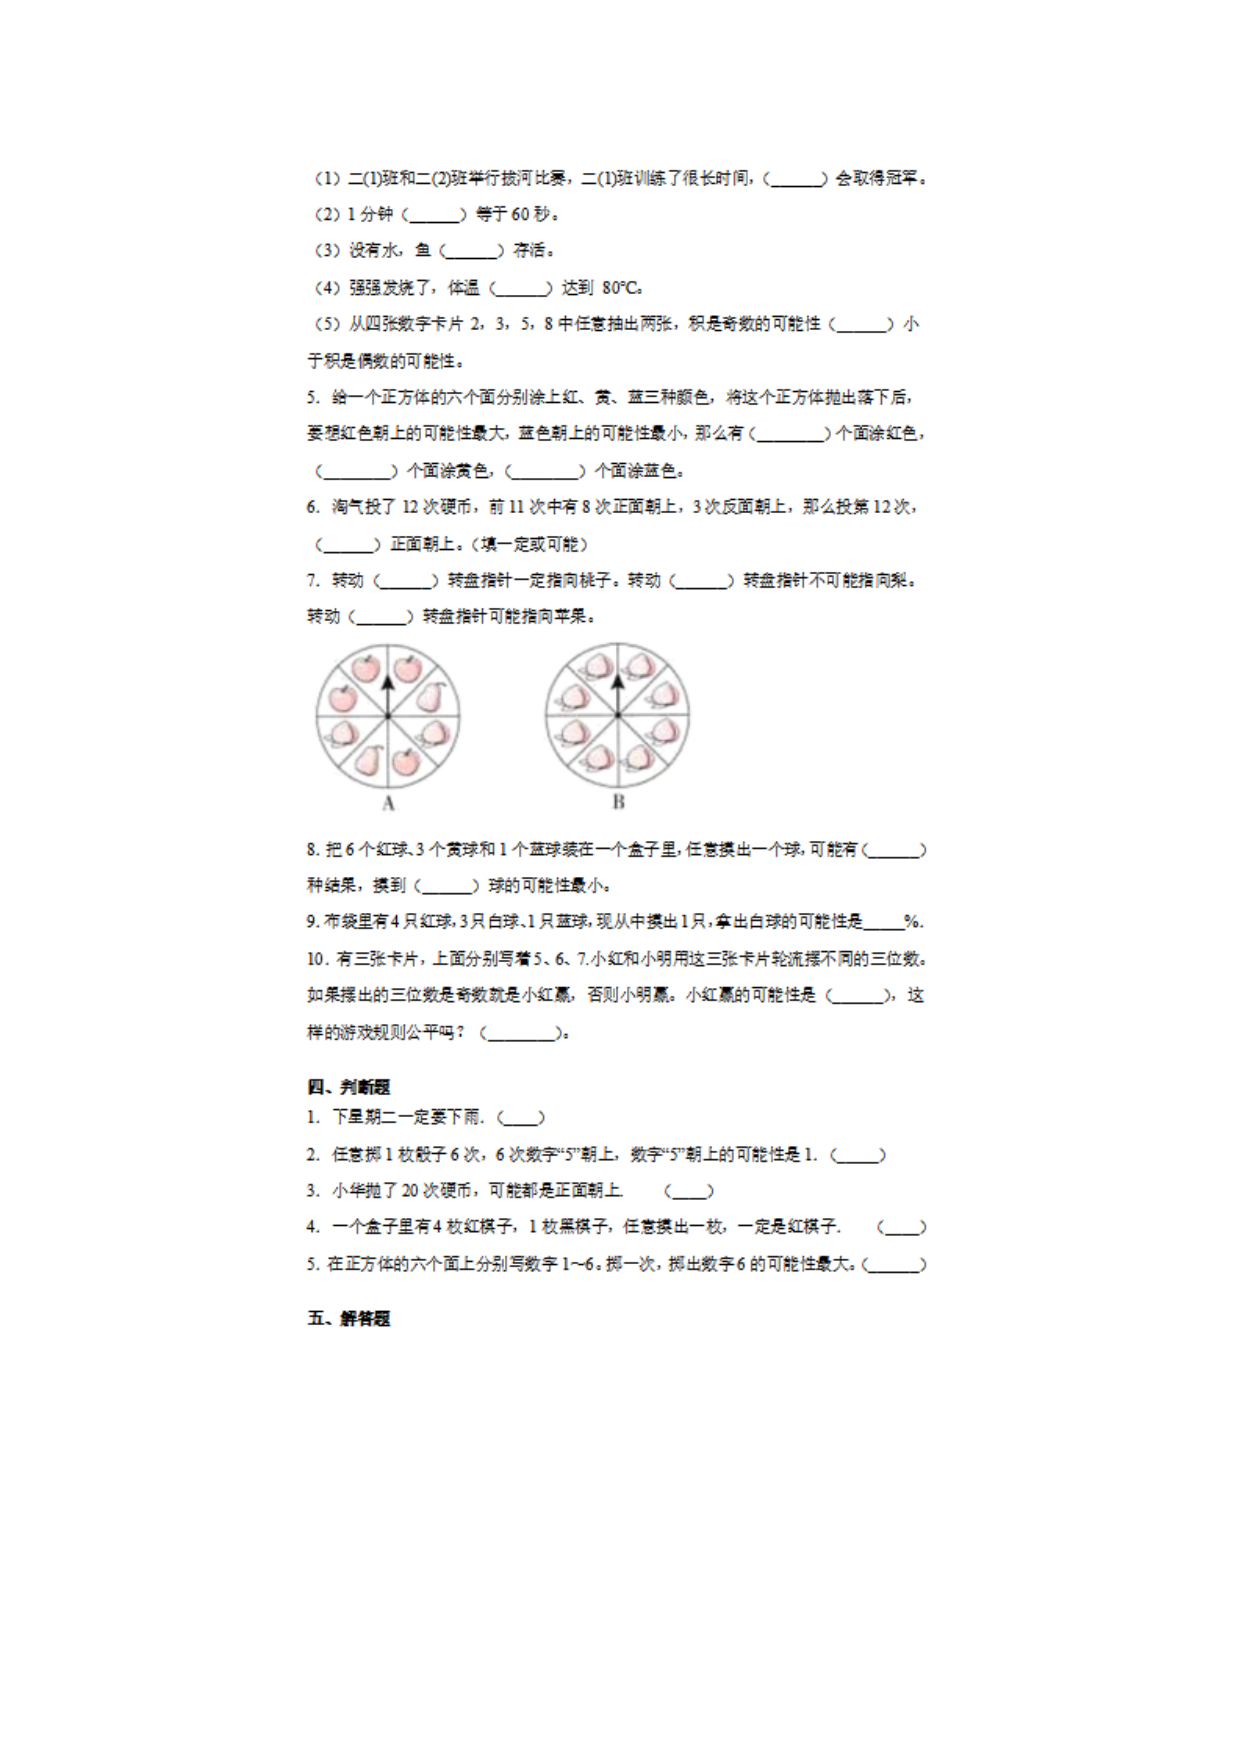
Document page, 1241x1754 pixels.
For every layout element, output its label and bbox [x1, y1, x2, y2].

picture [274, 162, 967, 1336]
